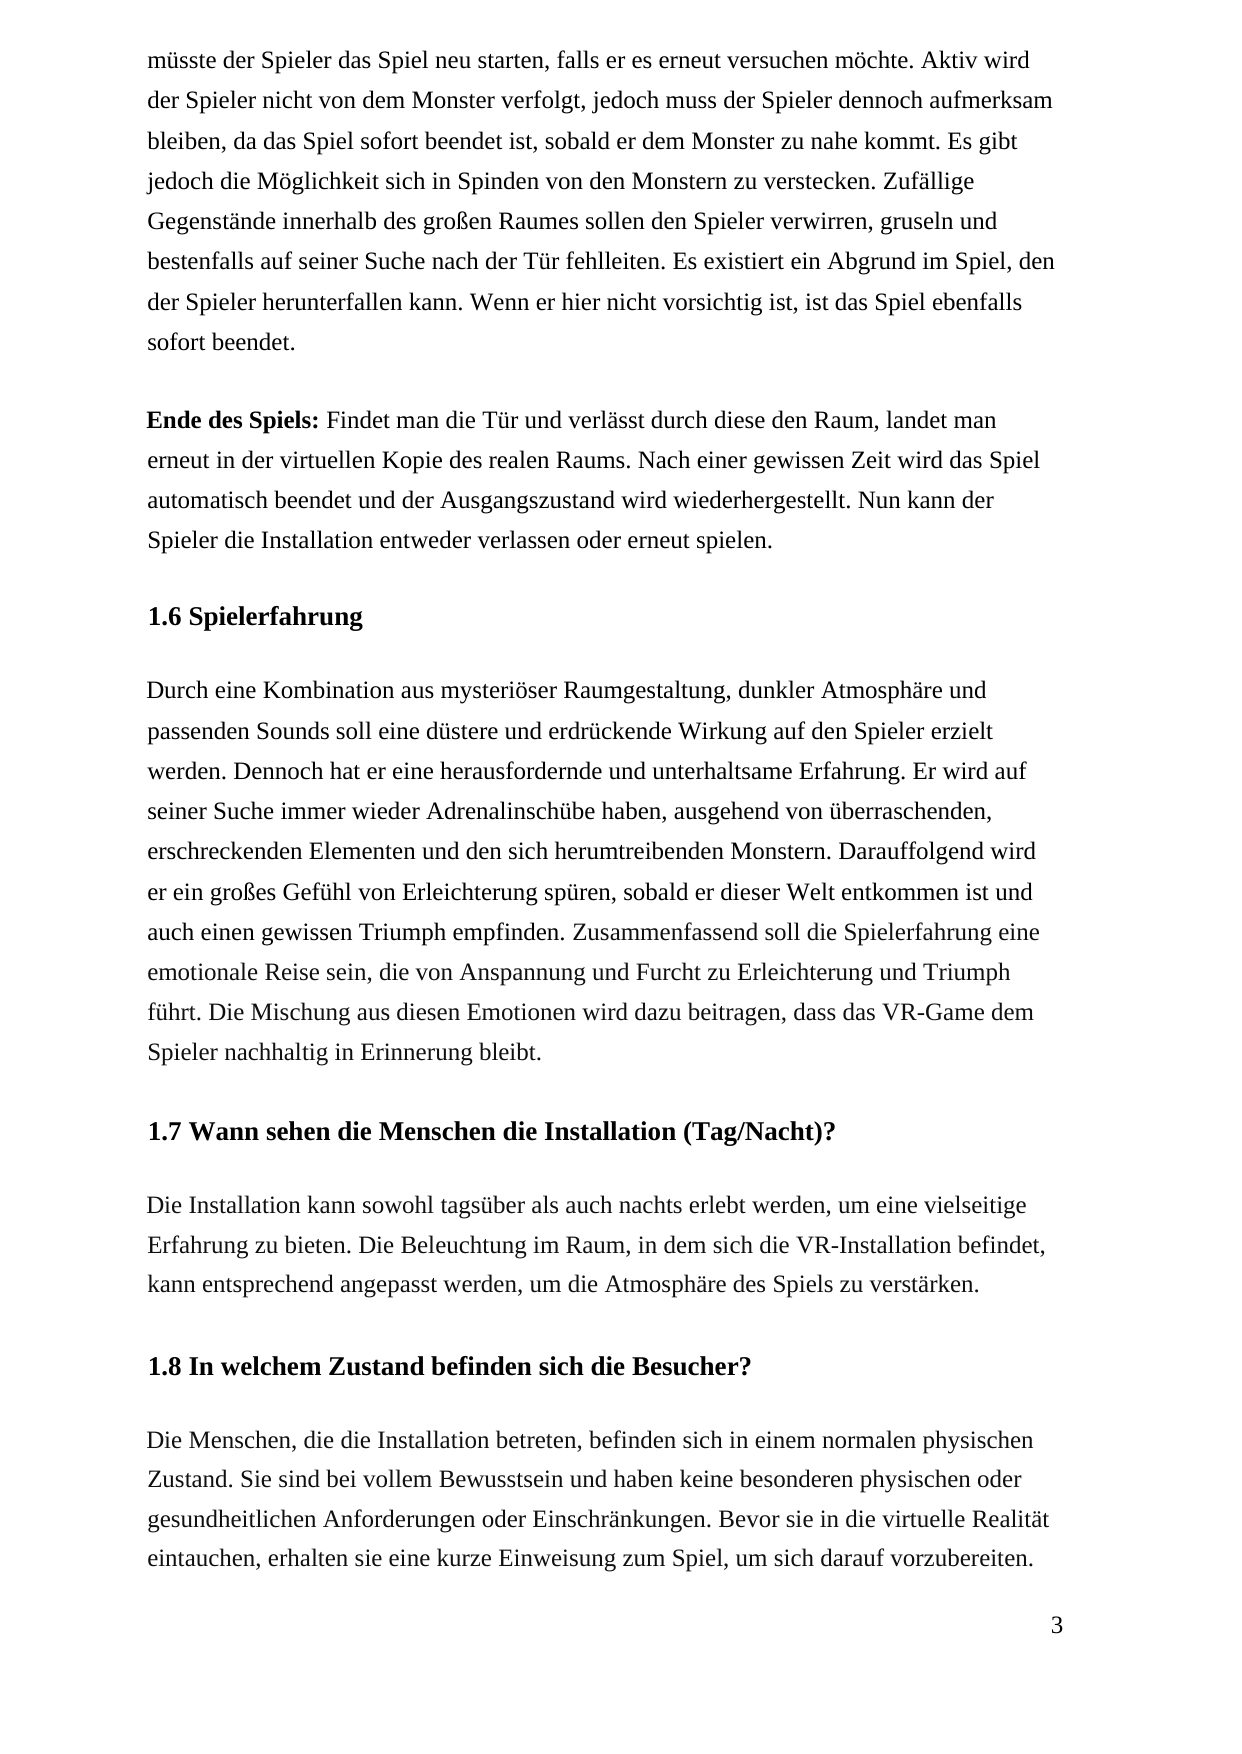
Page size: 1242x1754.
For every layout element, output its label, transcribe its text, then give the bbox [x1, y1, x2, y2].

subtitle 1.6 Spielerfahrung [148, 601, 1063, 632]
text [146, 45, 1062, 356]
subtitle 1.8 In welchem Zustand befinden sich die Besucher? [148, 1350, 1063, 1381]
text Die Installation kann sowohl tagsüber als auch nachts erlebt werden, um eine vielseitige Erfahrung zu bieten. Die Beleuchtung im Raum, in dem sich die VR-Installation befindet, kann entsprechend angepasst werden, um die Atmosphäre des Spiels zu verstärken. [146, 1191, 1063, 1298]
subtitle 1.7 Wann sehen die Menschen die Installation (Tag/Nacht)? [148, 1115, 1063, 1147]
text Ende des Spiels: Findet man die Tür und verlässt durch diese den Raum, landet man erneut in der virtuellen Kopie des realen Raums. Nach einer gewissen Zeit wird das Spiel automatisch beendet und der Ausgangszustand wird wiederhergestellt. Nun kann der Spieler die Installation entweder verlassen oder erneut spielen. [146, 405, 1062, 554]
text Durch eine Kombination aus mysteriöser Raumgestaltung, dunkler Atmosphäre und passenden Sounds soll eine düstere und erdrückende Wirkung auf den Spieler erzielt werden. Dennoch hat er eine herausfordernde und unterhaltsame Erfahrung. Er wird auf seiner Suche immer wieder Adrenalinschübe haben, ausgehend von überraschenden, erschreckenden Elementen und den sich herumtreibenden Monstern. Darauffolgend wird er ein großes Gefühl von Erleichterung spüren, sobald er dieser Welt entkommen ist und auch einen gewissen Triumph empfinden. Zusammenfassend soll die Spielerfahrung eine emotionale Reise sein, die von Anspannung und Furcht zu Erleichterung und Triumph führt. Die Mischung aus diesen Emotionen wird dazu beitragen, dass das VR-Game dem Spieler nachhaltig in Erinnerung bleibt. [146, 676, 1062, 1066]
text Die Menschen, die die Installation betreten, befinden sich in einem normalen physischen Zustand. Sie sind bei vollem Bewusstsein und haben keine besonderen physischen oder gesundheitlichen Anforderungen oder Einschränkungen. Bevor sie in die virtuelle Realität eintauchen, erhalten sie eine kurze Einweisung zum Spiel, um sich darauf vorzubereiten. [146, 1425, 1063, 1572]
